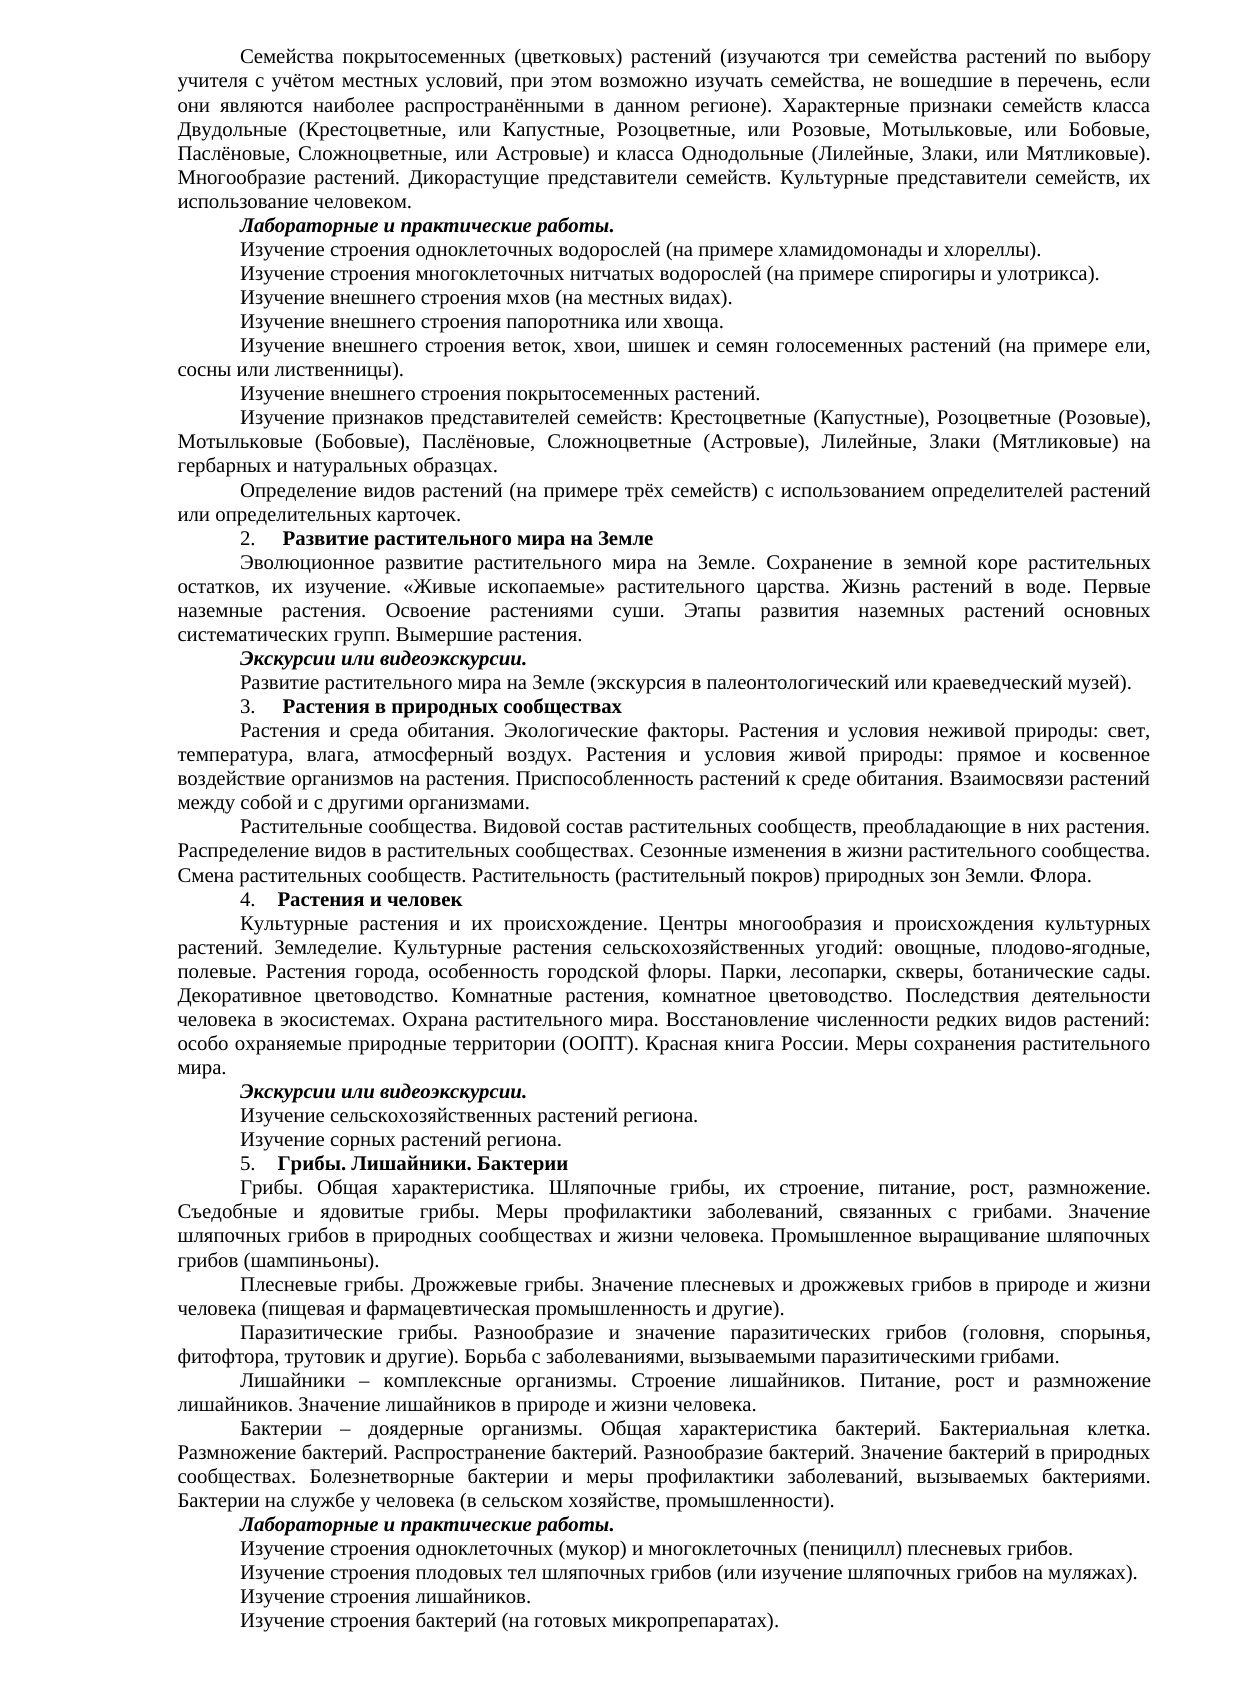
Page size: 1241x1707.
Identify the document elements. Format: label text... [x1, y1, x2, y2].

text Лабораторные и практические работы. [177, 1512, 1152, 1536]
text Изучение внешнего строения веток, хвои, шишек и семян голосеменных растений (на примере ели, сосны или лиственницы). [177, 333, 1152, 381]
list Растения в природных сообществах [240, 694, 1152, 718]
text Изучение строения бактерий (на готовых микропрепаратах). [177, 1608, 1152, 1632]
text Изучение строения одноклеточных (мукор) и многоклеточных (пеницилл) плесневых грибов. [177, 1536, 1152, 1560]
text Изучение строения плодовых тел шляпочных грибов (или изучение шляпочных грибов на муляжах). [177, 1560, 1152, 1584]
text Изучение строения одноклеточных водорослей (на примере хламидомонады и хлореллы). [177, 237, 1152, 261]
text Семейства покрытосеменных (цветковых) растений (изучаются три семейства растений по выбору учителя с учётом местных условий, при этом возможно изучать семейства, не вошедшие в перечень, если они являются наиболее распространёнными в данном регионе). Характерные признаки семейств класса Двудольные (Крестоцветные, или Капустные, Розоцветные, или Розовые, Мотыльковые, или Бобовые, Паслёновые, Сложноцветные, или Астровые) и класса Однодольные (Лилейные, Злаки, или Мятликовые). Многообразие растений. Дикорастущие представители семейств. Культурные представители семейств, их использование человеком. [177, 44, 1152, 213]
text Бактерии – доядерные организмы. Общая характеристика бактерий. Бактериальная клетка. Размножение бактерий. Распространение бактерий. Разнообразие бактерий. Значение бактерий в природных сообществах. Болезнетворные бактерии и меры профилактики заболеваний, вызываемых бактериями. Бактерии на службе у человека (в сельском хозяйстве, промышленности). [177, 1416, 1152, 1512]
text Изучение внешнего строения папоротника или хвоща. [177, 309, 1152, 333]
text Культурные растения и их происхождение. Центры многообразия и происхождения культурных растений. Земледелие. Культурные растения сельскохозяйственных угодий: овощные, плодово-ягодные, полевые. Растения города, особенность городской флоры. Парки, лесопарки, скверы, ботанические сады. Декоративное цветоводство. Комнатные растения, комнатное цветоводство. Последствия деятельности человека в экосистемах. Охрана растительного мира. Восстановление численности редких видов растений: особо охраняемые природные территории (ООПТ). Красная книга России. Меры сохранения растительного мира. [177, 911, 1152, 1079]
text Изучение строения лишайников. [177, 1584, 1152, 1608]
text Растительные сообщества. Видовой состав растительных сообществ, преобладающие в них растения. Распределение видов в растительных сообществах. Сезонные изменения в жизни растительного сообщества. Смена растительных сообществ. Растительность (растительный покров) природных зон Земли. Флора. [177, 814, 1152, 887]
list Развитие растительного мира на Земле [240, 526, 1152, 550]
text Плесневые грибы. Дрожжевые грибы. Значение плесневых и дрожжевых грибов в природе и жизни человека (пищевая и фармацевтическая промышленность и другие). [177, 1272, 1152, 1320]
text Лишайники – комплексные организмы. Строение лишайников. Питание, рост и размножение лишайников. Значение лишайников в природе и жизни человека. [177, 1368, 1152, 1416]
text Изучение признаков представителей семейств: Крестоцветные (Капустные), Розоцветные (Розовые), Мотыльковые (Бобовые), Паслёновые, Сложноцветные (Астровые), Лилейные, Злаки (Мятликовые) на гербарных и натуральных образцах. [177, 405, 1152, 477]
text Определение видов растений (на примере трёх семейств) с использованием определителей растений или определительных карточек. [177, 477, 1152, 526]
text Паразитические грибы. Разнообразие и значение паразитических грибов (головня, спорынья, фитофтора, трутовик и другие). Борьба с заболеваниями, вызываемыми паразитическими грибами. [177, 1320, 1152, 1368]
text Изучение внешнего строения покрытосеменных растений. [177, 381, 1152, 405]
text Растения и среда обитания. Экологические факторы. Растения и условия неживой природы: свет, температура, влага, атмосферный воздух. Растения и условия живой природы: прямое и косвенное воздействие организмов на растения. Приспособленность растений к среде обитания. Взаимосвязи растений между собой и с другими организмами. [177, 718, 1152, 814]
text Изучение строения многоклеточных нитчатых водорослей (на примере спирогиры и улотрикса). [177, 261, 1152, 285]
list Растения и человек [240, 887, 1152, 911]
list Грибы. Лишайники. Бактерии [240, 1151, 1152, 1175]
text Лабораторные и практические работы. [177, 213, 1152, 237]
text Изучение сельскохозяйственных растений региона. [177, 1103, 1152, 1127]
text Эволюционное развитие растительного мира на Земле. Сохранение в земной коре растительных остатков, их изучение. «Живые ископаемые» растительного царства. Жизнь растений в воде. Первые наземные растения. Освоение растениями суши. Этапы развития наземных растений основных систематических групп. Вымершие растения. [177, 550, 1152, 646]
text Изучение сорных растений региона. [177, 1127, 1152, 1151]
text Развитие растительного мира на Земле (экскурсия в палеонтологический или краеведческий музей). [177, 670, 1152, 694]
text Изучение внешнего строения мхов (на местных видах). [177, 285, 1152, 309]
text Грибы. Общая характеристика. Шляпочные грибы, их строение, питание, рост, размножение. Съедобные и ядовитые грибы. Меры профилактики заболеваний, связанных с грибами. Значение шляпочных грибов в природных сообществах и жизни человека. Промышленное выращивание шляпочных грибов (шампиньоны). [177, 1175, 1152, 1272]
text Экскурсии или видеоэкскурсии. [177, 1079, 1152, 1103]
text Экскурсии или видеоэкскурсии. [177, 646, 1152, 670]
